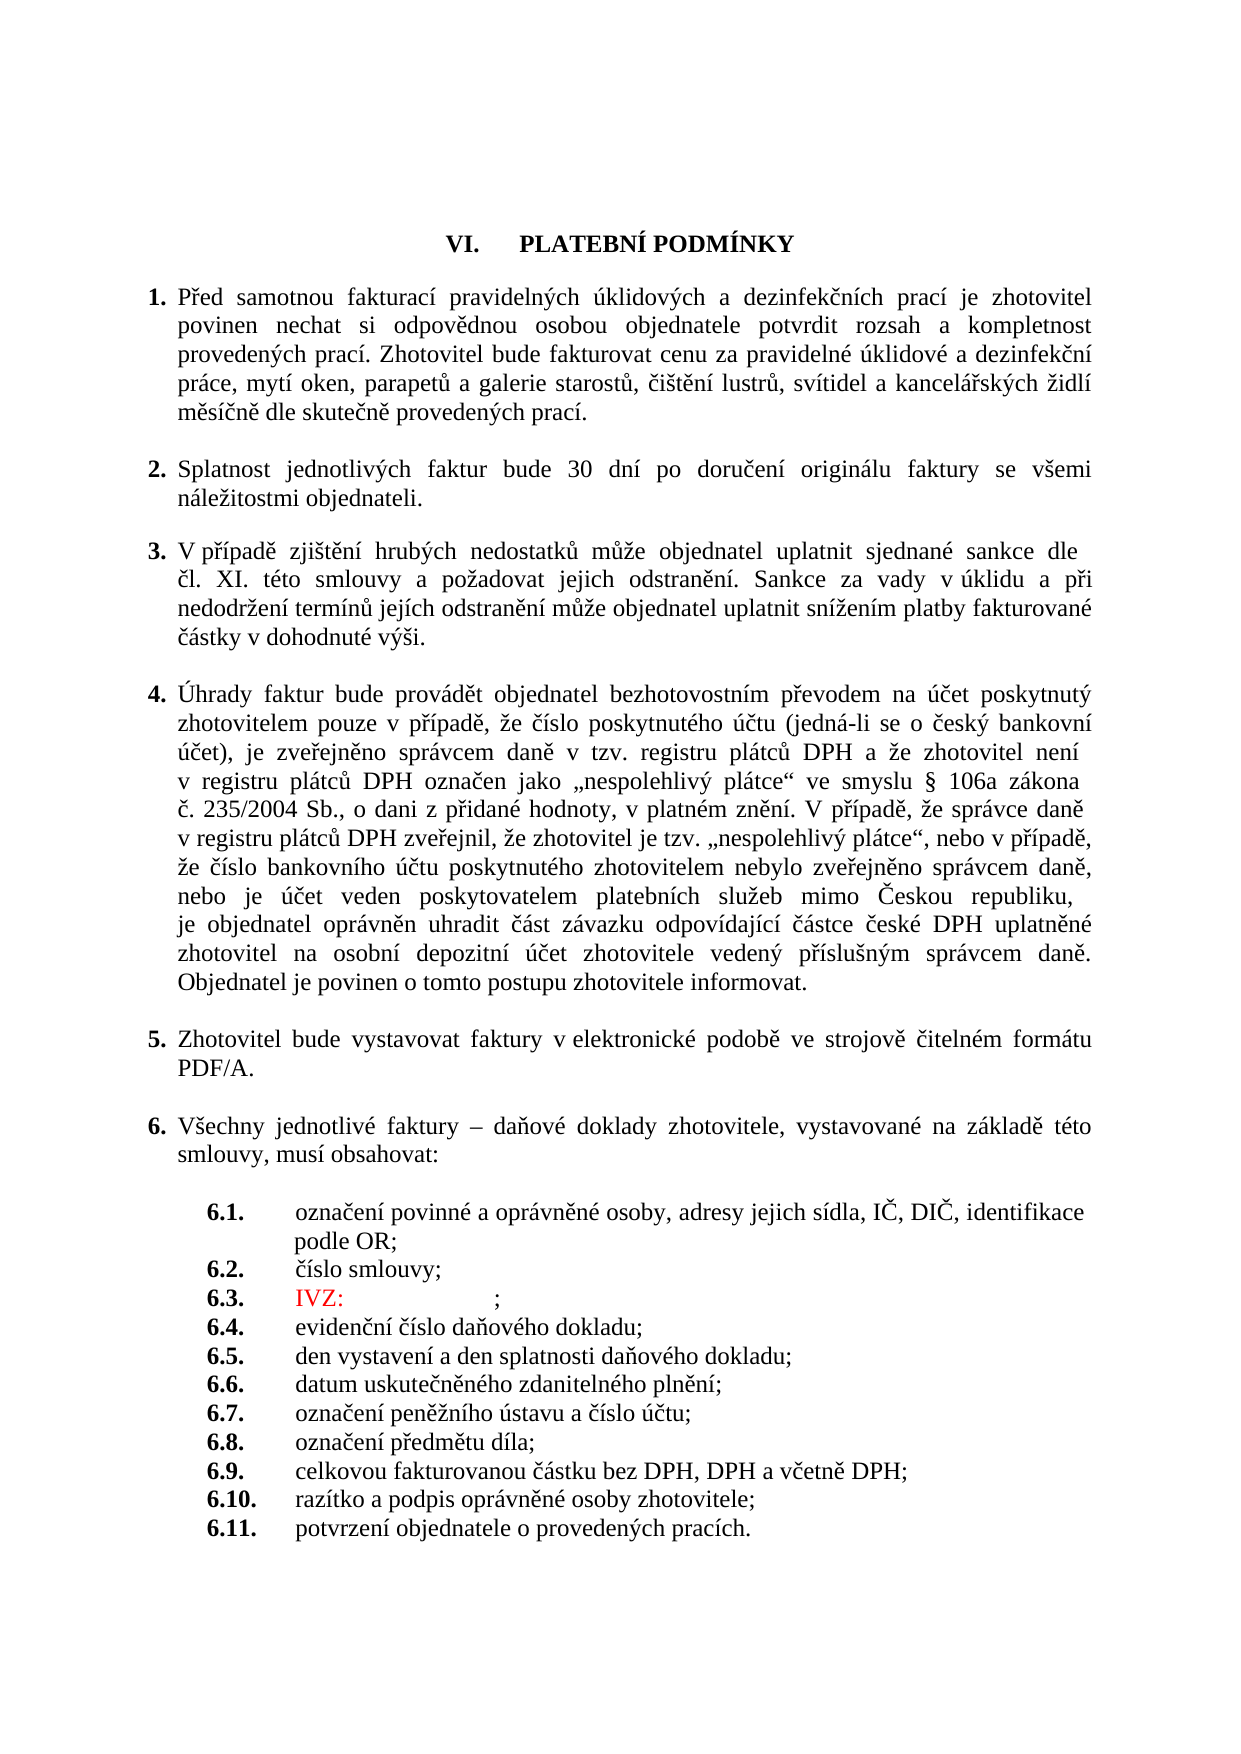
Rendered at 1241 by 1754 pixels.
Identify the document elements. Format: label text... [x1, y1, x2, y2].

list IVZ: ; [207, 1283, 1093, 1312]
list označení předmětu díla; [207, 1427, 1093, 1456]
list razítko a podpis oprávněné osoby zhotovitele; [207, 1484, 1093, 1513]
list číslo smlouvy; [207, 1254, 1093, 1283]
list označení peněžního ústavu a číslo účtu; [207, 1398, 1093, 1427]
list den vystavení a den splatnosti daňového dokladu; [207, 1341, 1093, 1369]
list Před samotnou fakturací pravidelných úklidových a dezinfekčních prací je zhotovitel povinen nechat si odpovědnou osobou objednatele potvrdit rozsah a kompletnost provedených prací. Zhotovitel bude fakturovat cenu za pravidelné úklidové a dezinfekční práce, mytí oken, parapetů a galerie starostů, čištění lustrů, svítidel a kancelářských židlí měsíčně dle skutečně provedených prací. [148, 282, 1093, 426]
list Úhrady faktur bude provádět objednatel bezhotovostním převodem na účet poskytnutý zhotovitelem pouze v případě, že číslo poskytnutého účtu (jedná-li se o český bankovní účet), je zveřejněno správcem daně v tzv. registru plátců DPH a že zhotovitel není v registru plátců DPH označen jako „nespolehlivý plátce“ ve smyslu § 106a zákona č. 235/2004 Sb., o dani z přidané hodnoty, v platném znění. V případě, že správce daně v registru plátců DPH zveřejnil, že zhotovitel je tzv. „nespolehlivý plátce“, nebo v případě, že číslo bankovního účtu poskytnutého zhotovitelem nebylo zveřejněno správcem daně, nebo je účet veden poskytovatelem platebních služeb mimo Českou republiku, je objednatel oprávněn uhradit část závazku odpovídající částce české DPH uplatněné zhotovitel na osobní depozitní účet zhotovitele vedený příslušným správcem daně. Objednatel je povinen o tomto postupu zhotovitele informovat. [148, 679, 1093, 996]
list celkovou fakturovanou částku bez DPH, DPH a včetně DPH; [207, 1456, 1093, 1484]
list potvrzení objednatele o provedených pracích. [207, 1513, 1093, 1542]
list Zhotovitel bude vystavovat faktury v elektronické podobě ve strojově čitelném formátu PDF/A. [148, 1024, 1093, 1082]
list označení povinné a oprávněné osoby, adresy jejich sídla, IČ, DIČ, identifikace podle OR; [207, 1197, 1093, 1254]
list V případě zjištění hrubých nedostatků může objednatel uplatnit sjednané sankce dle čl. XI. této smlouvy a požadovat jejich odstranění. Sankce za vady v úklidu a při nedodržení termínů jejích odstranění může objednatel uplatnit snížením platby fakturované částky v dohodnuté výši. [148, 536, 1093, 651]
list Splatnost jednotlivých faktur bude 30 dní po doručení originálu faktury se všemi náležitostmi objednateli. [148, 454, 1093, 512]
list evidenční číslo daňového dokladu; [207, 1312, 1093, 1341]
list Všechny jednotlivé faktury – daňové doklady zhotovitele, vystavované na základě této smlouvy, musí obsahovat: [148, 1111, 1093, 1168]
list Platební podmínky [148, 229, 1093, 258]
list datum uskutečněného zdanitelného plnění; [207, 1369, 1093, 1398]
